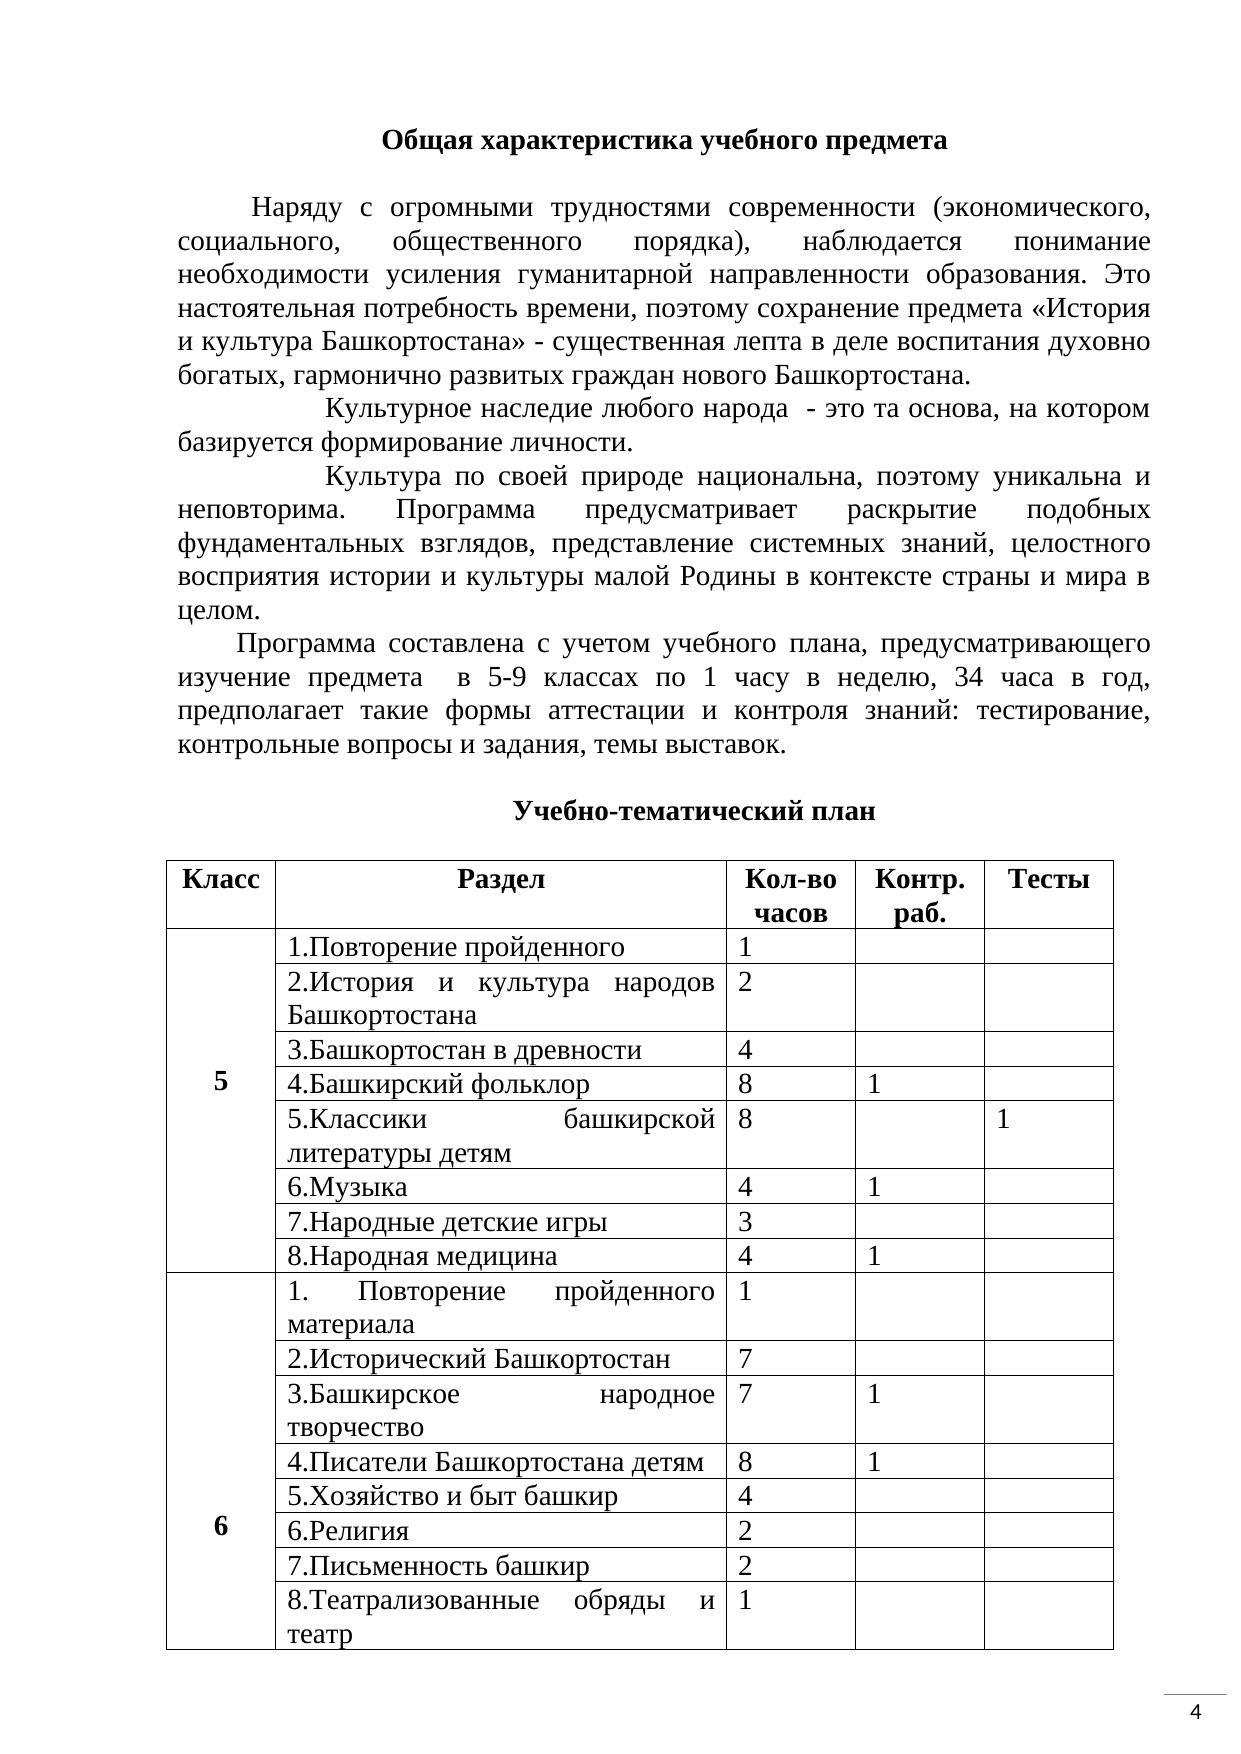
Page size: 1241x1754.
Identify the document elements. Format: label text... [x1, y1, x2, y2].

table_cell [856, 1101, 984, 1168]
list Учебно-тематический план [177, 793, 1152, 827]
table_header Кол-во часов [727, 861, 855, 928]
table_cell 8.Народная медицина [276, 1239, 726, 1272]
table_cell 1.Повторение пройденного [276, 929, 726, 963]
table_cell 6.Религия [276, 1513, 726, 1547]
table_cell 4 [727, 1479, 855, 1512]
list Наряду с огромными трудностями современности (экономического, социального, общественного порядка), наблюдается понимание необходимости усиления гуманитарной направленности образования. Это настоятельная потребность времени, поэтому сохранение предмета «История и культура Башкортостана» - существенная лепта в деле воспитания духовно богатых, гармонично развитых граждан нового Башкортостана. [177, 189, 1152, 391]
table_cell [856, 1032, 984, 1066]
table_cell [985, 929, 1113, 963]
table_cell 1 [856, 1239, 984, 1272]
list Культура по своей природе национальна, поэтому уникальна и неповторима. Программа предусматривает раскрытие подобных фундаментальных взглядов, представление системных знаний, целостного восприятия истории и культуры малой Родины в контексте страны и мира в целом. [177, 458, 1152, 625]
table_cell 1 [727, 1273, 855, 1340]
table_cell 1 [856, 1376, 984, 1443]
table_cell 5.Классики башкирской литературы детям [276, 1101, 726, 1168]
table_cell 2 [727, 964, 855, 1031]
table_cell [985, 1513, 1113, 1547]
table_cell [856, 1513, 984, 1547]
table_cell 4 [727, 1239, 855, 1272]
table_cell 5.Хозяйство и быт башкир [276, 1479, 726, 1512]
table_cell 7 [727, 1341, 855, 1375]
list Программа составлена с учетом учебного плана, предусматривающего изучение предмета в 5-9 классах по 1 часу в неделю, 34 часа в год, предполагает такие формы аттестации и контроля знаний: тестирование, контрольные вопросы и задания, темы выставок. [177, 625, 1152, 759]
table_header Раздел [276, 861, 726, 928]
table_cell [856, 964, 984, 1031]
table_cell 2.Исторический Башкортостан [276, 1341, 726, 1375]
table_cell 7.Письменность башкир [276, 1548, 726, 1581]
table_cell 8 [727, 1101, 855, 1168]
table_cell 6.Музыка [276, 1169, 726, 1203]
list Культурное наследие любого народа - это та основа, на котором базируется формирование личности. [177, 391, 1152, 458]
table_cell [856, 1479, 984, 1512]
table_cell 1 [985, 1101, 1113, 1168]
table_cell 1 [856, 1444, 984, 1477]
table_cell 1 [856, 1169, 984, 1203]
table_cell [985, 1032, 1113, 1066]
table_cell [856, 929, 984, 963]
table_cell 5 [167, 929, 275, 1272]
table_cell [856, 1548, 984, 1581]
table_cell [985, 1444, 1113, 1477]
table_cell 7 [727, 1376, 855, 1443]
table_cell [985, 1273, 1113, 1340]
table_cell [856, 1582, 984, 1649]
table_header Класс [167, 861, 275, 928]
table_cell 2 [727, 1513, 855, 1547]
table_cell 3.Башкирское народное творчество [276, 1376, 726, 1443]
table_cell 8 [727, 1444, 855, 1477]
table_cell 8.Театрализованные обряды и театр [276, 1582, 726, 1649]
list Общая характеристика учебного предмета [177, 122, 1152, 156]
table_cell 4.Писатели Башкортостана детям [276, 1444, 726, 1477]
table_cell 3 [727, 1204, 855, 1237]
table_cell 1 [727, 1582, 855, 1649]
table_cell [985, 1548, 1113, 1581]
table_cell [985, 1067, 1113, 1100]
table_cell 2 [727, 1548, 855, 1581]
table_cell [856, 1204, 984, 1237]
table_header Тесты [985, 861, 1113, 928]
table_cell [856, 1341, 984, 1375]
table_header Контр.раб. [856, 861, 984, 928]
table_cell 3.Башкортостан в древности [276, 1032, 726, 1066]
table_cell 8 [727, 1067, 855, 1100]
table_cell [985, 1582, 1113, 1649]
table_cell [985, 1376, 1113, 1443]
table_cell 4.Башкирский фольклор [276, 1067, 726, 1100]
table_cell 4 [727, 1032, 855, 1066]
table_cell 4 [727, 1169, 855, 1203]
table_cell [985, 1479, 1113, 1512]
table_cell 2.История и культура народов Башкортостана [276, 964, 726, 1031]
table_cell [985, 1169, 1113, 1203]
table_cell [985, 964, 1113, 1031]
table_cell 1 [856, 1067, 984, 1100]
table_cell [985, 1239, 1113, 1272]
table_cell 1 [727, 929, 855, 963]
table_cell 6 [167, 1273, 275, 1649]
table_cell [856, 1273, 984, 1340]
table_cell [985, 1204, 1113, 1237]
table_cell 1. Повторение пройденного материала [276, 1273, 726, 1340]
table_cell [985, 1341, 1113, 1375]
table_cell 7.Народные детские игры [276, 1204, 726, 1237]
